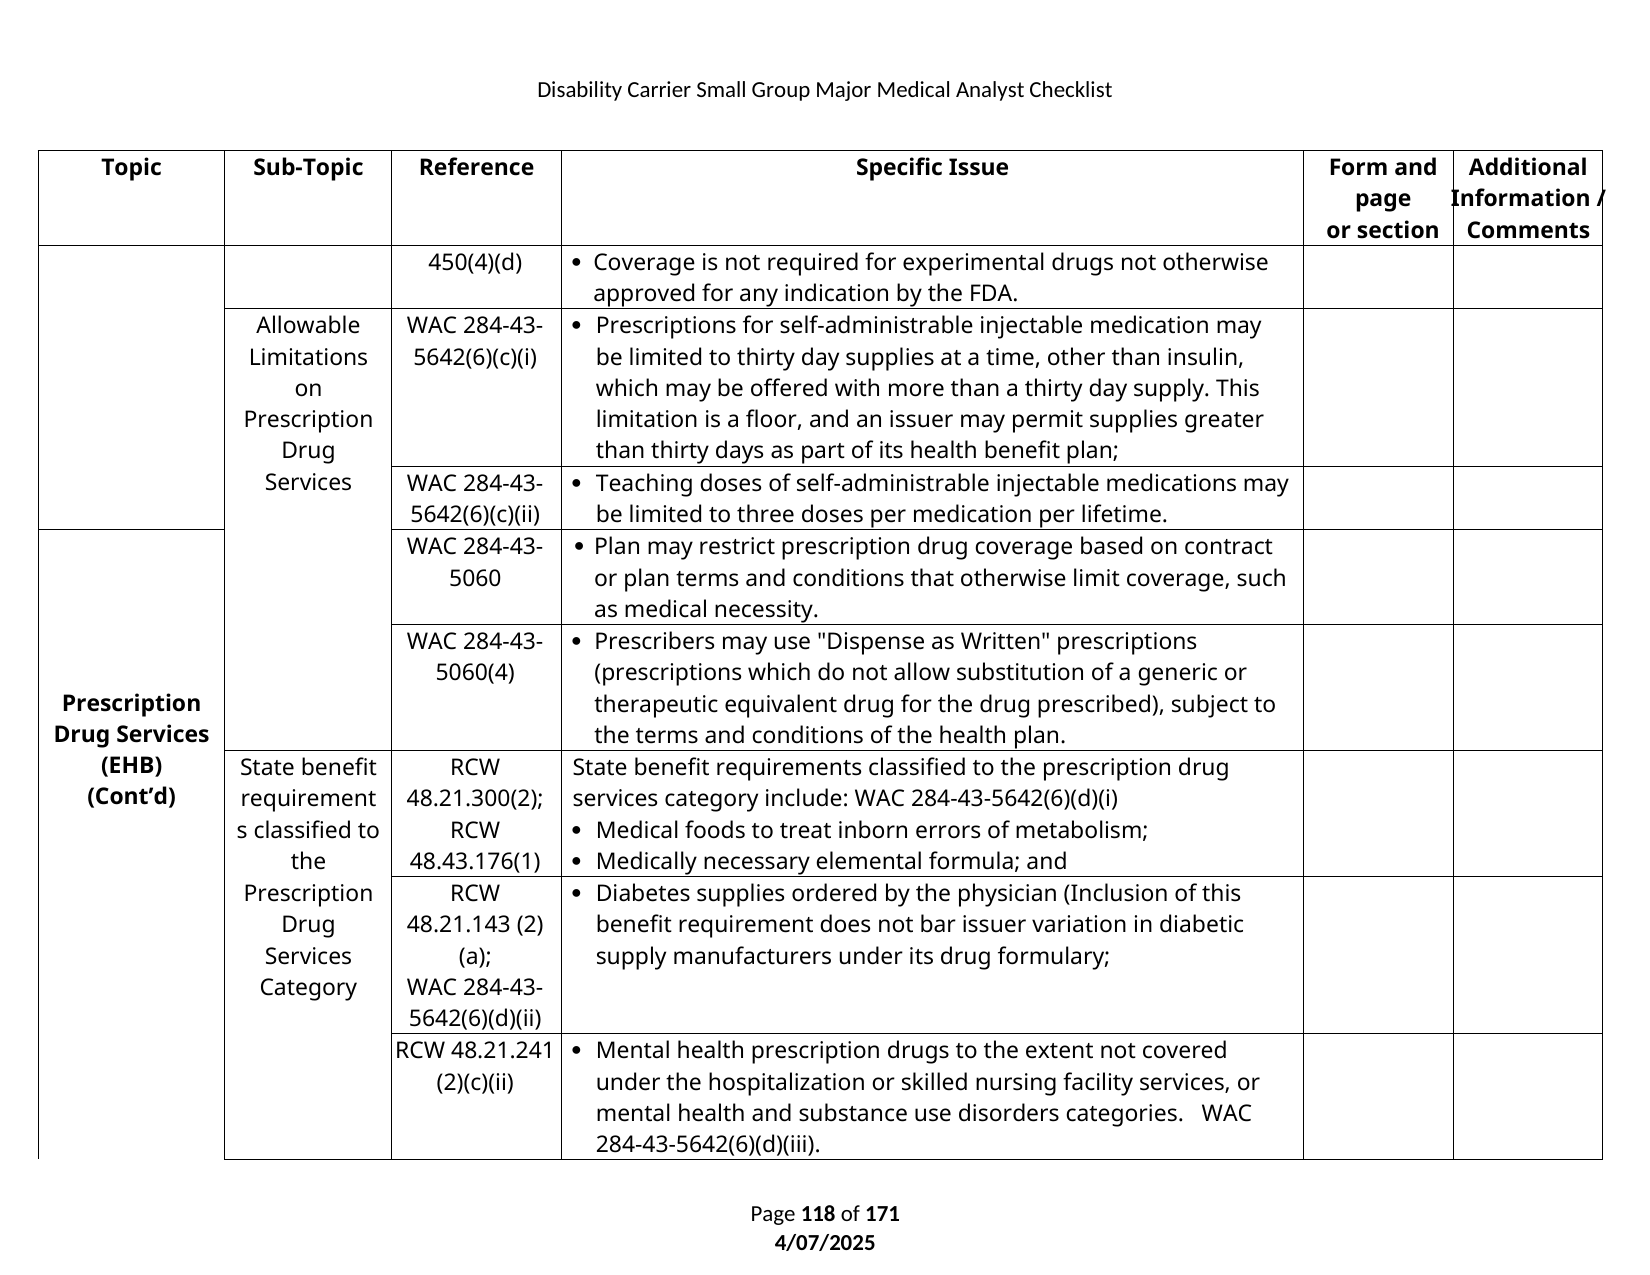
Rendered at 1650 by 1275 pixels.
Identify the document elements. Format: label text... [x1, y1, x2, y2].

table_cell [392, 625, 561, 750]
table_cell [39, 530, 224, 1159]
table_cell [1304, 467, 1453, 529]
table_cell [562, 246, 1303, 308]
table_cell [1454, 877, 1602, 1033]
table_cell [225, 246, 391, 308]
table_header Topic [39, 151, 224, 245]
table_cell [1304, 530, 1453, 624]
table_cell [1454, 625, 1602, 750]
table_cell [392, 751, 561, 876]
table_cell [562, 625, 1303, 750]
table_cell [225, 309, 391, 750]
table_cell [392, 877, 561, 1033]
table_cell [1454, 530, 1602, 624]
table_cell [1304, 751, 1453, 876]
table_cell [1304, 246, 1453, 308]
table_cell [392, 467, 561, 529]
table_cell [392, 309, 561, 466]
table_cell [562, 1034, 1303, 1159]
table_header Form and page or section [1304, 151, 1453, 245]
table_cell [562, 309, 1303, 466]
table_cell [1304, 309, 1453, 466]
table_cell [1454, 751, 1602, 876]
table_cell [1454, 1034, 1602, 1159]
table_header Specific Issue [562, 151, 1303, 245]
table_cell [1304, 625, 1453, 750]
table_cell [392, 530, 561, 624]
table_header Additional Information / Comments [1454, 151, 1602, 245]
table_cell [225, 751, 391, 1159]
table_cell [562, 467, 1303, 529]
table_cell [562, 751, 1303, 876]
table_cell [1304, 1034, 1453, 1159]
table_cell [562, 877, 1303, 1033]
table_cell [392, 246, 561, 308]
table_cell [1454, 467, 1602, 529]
table_header Reference [392, 151, 561, 245]
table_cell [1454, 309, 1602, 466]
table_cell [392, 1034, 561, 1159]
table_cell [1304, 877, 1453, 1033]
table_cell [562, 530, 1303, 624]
table_header Sub-Topic [225, 151, 391, 245]
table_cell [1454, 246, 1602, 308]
